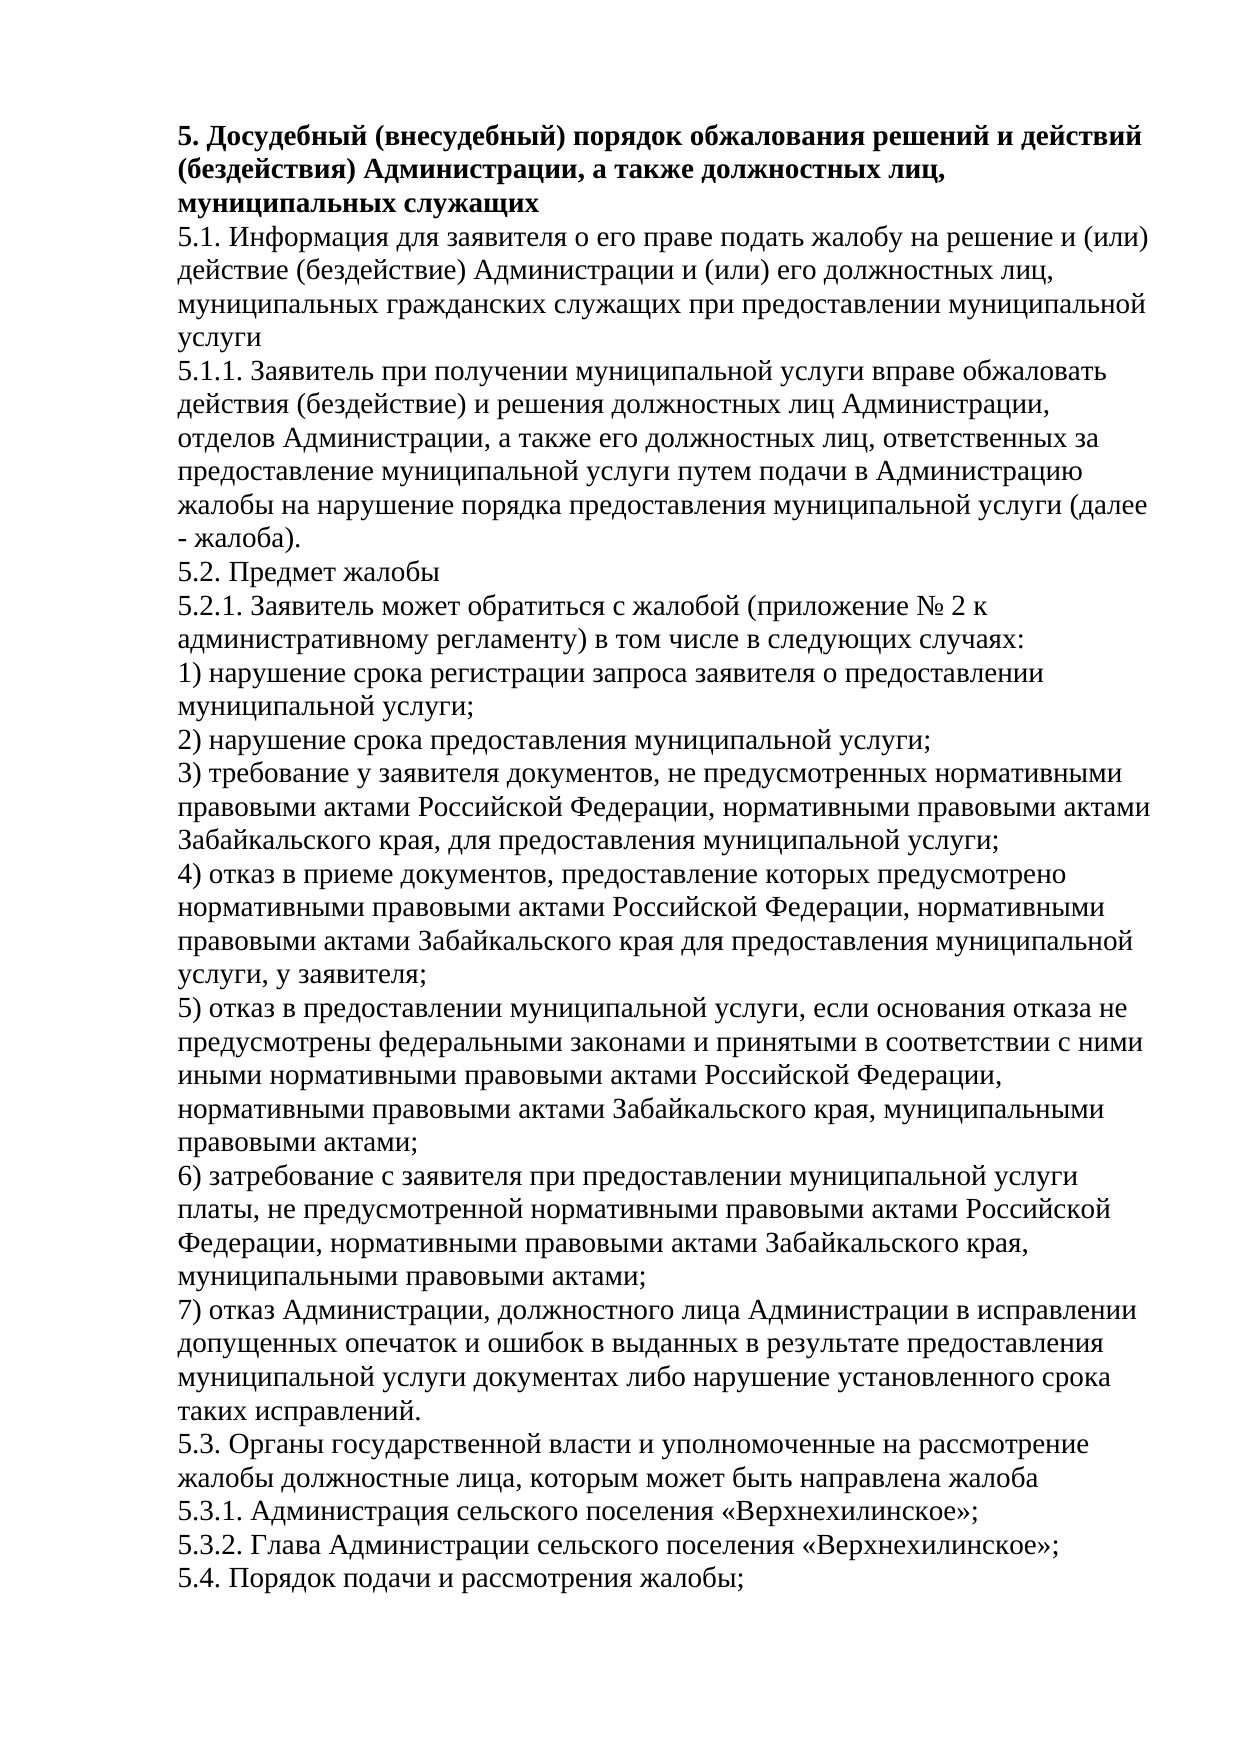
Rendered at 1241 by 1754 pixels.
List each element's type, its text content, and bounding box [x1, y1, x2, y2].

text 5. Досудебный (внесудебный) порядок обжалования решений и действий (бездействия) Администрации, а также должностных лиц, муниципальных служащих [177, 118, 1152, 219]
text 5.1.1. Заявитель при получении муниципальной услуги вправе обжаловать действия (бездействие) и решения должностных лиц Администрации, отделов Администрации, а также его должностных лиц, ответственных за предоставление муниципальной услуги путем подачи в Администрацию жалобы на нарушение порядка предоставления муниципальной услуги (далее - жалоба). [177, 353, 1152, 554]
text 5.4. Порядок подачи и рассмотрения жалобы; [177, 1560, 1152, 1594]
text 5.1. Информация для заявителя о его праве подать жалобу на решение и (или) действие (бездействие) Администрации и (или) его должностных лиц, муниципальных гражданских служащих при предоставлении муниципальной услуги [177, 219, 1152, 353]
text 3) требование у заявителя документов, не предусмотренных нормативными правовыми актами Российской Федерации, нормативными правовыми актами Забайкальского края, для предоставления муниципальной услуги; [177, 755, 1152, 856]
text 5.3. Органы государственной власти и уполномоченные на рассмотрение жалобы должностные лица, которым может быть направлена жалоба [177, 1426, 1152, 1493]
text 1) нарушение срока регистрации запроса заявителя о предоставлении муниципальной услуги; [177, 655, 1152, 722]
text 5.3.2. Глава Администрации сельского поселения «Верхнехилинское»; [177, 1527, 1152, 1560]
text 7) отказ Администрации, должностного лица Администрации в исправлении допущенных опечаток и ошибок в выданных в результате предоставления муниципальной услуги документах либо нарушение установленного срока таких исправлений. [177, 1292, 1152, 1426]
text 6) затребование с заявителя при предоставлении муниципальной услуги платы, не предусмотренной нормативными правовыми актами Российской Федерации, нормативными правовыми актами Забайкальского края, муниципальными правовыми актами; [177, 1158, 1152, 1292]
text 5.2.1. Заявитель может обратиться с жалобой (приложение № 2 к административному регламенту) в том числе в следующих случаях: [177, 588, 1152, 655]
text 4) отказ в приеме документов, предоставление которых предусмотрено нормативными правовыми актами Российской Федерации, нормативными правовыми актами Забайкальского края для предоставления муниципальной услуги, у заявителя; [177, 856, 1152, 990]
text 5.2. Предмет жалобы [177, 554, 1152, 588]
text 5) отказ в предоставлении муниципальной услуги, если основания отказа не предусмотрены федеральными законами и принятыми в соответствии с ними иными нормативными правовыми актами Российской Федерации, нормативными правовыми актами Забайкальского края, муниципальными правовыми актами; [177, 990, 1152, 1158]
text 5.3.1. Администрация сельского поселения «Верхнехилинское»; [177, 1493, 1152, 1527]
text 2) нарушение срока предоставления муниципальной услуги; [177, 722, 1152, 755]
